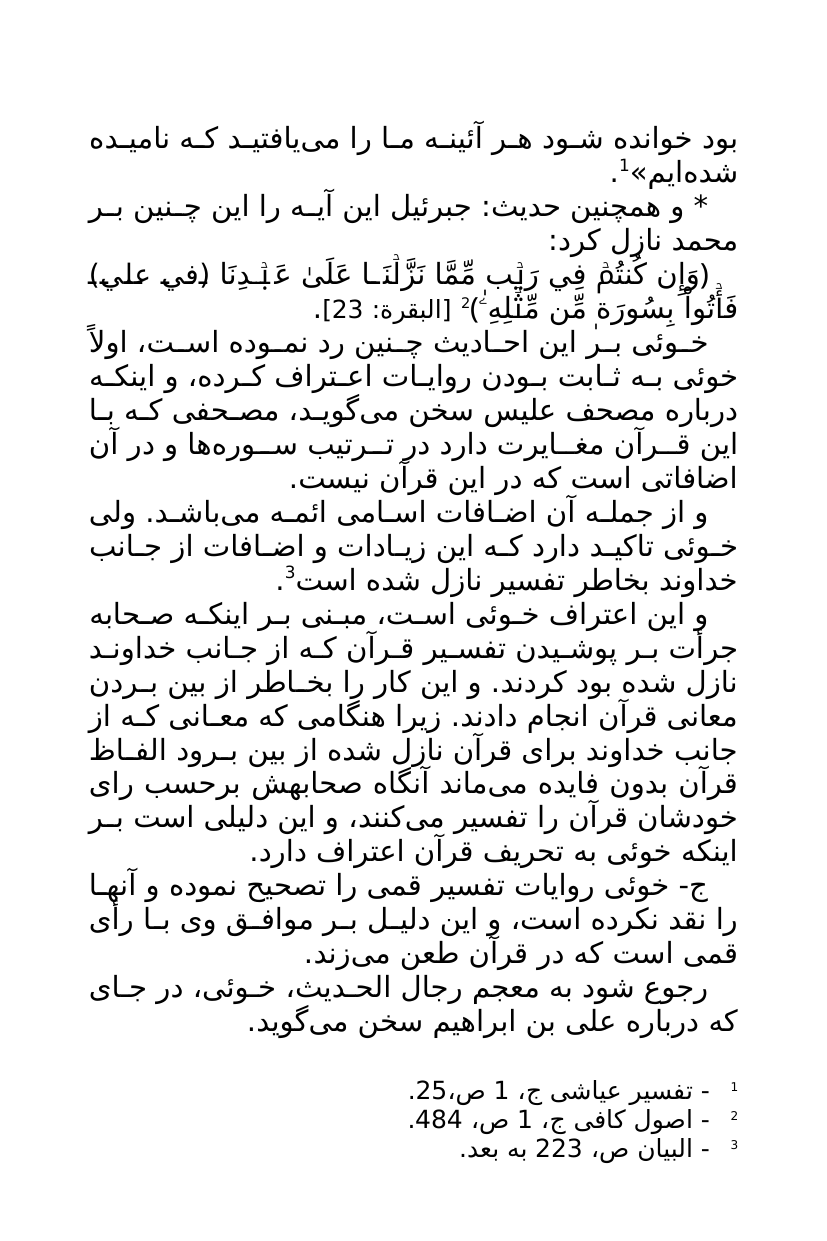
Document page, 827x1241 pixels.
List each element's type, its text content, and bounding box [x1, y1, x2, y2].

text ﴿وَإِن كُنتُمۡ فِي رَيۡبٖ مِّمَّا نَزَّلۡنَا عَلَىٰ عَبۡدِنَا (في علي) فَأۡتُواْ بِسُورَةٖ مِّن مِّثۡلِهِۦ﴾ [البقرة: 23]. [89, 257, 738, 325]
text رجوع شود به معجم رجال الحدیث، خوئی، در جای که درباره علی بن ابراهیم سخن می‌گوید. [89, 971, 738, 1038]
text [89, 122, 738, 189]
text و از جمله آن اضافات اسامی ائمه می‌باشد. ولی خوئی تاکید دارد که این زیادات و اضافات از جانب خداوند بخاطر تفسیر نازل شده است. [89, 495, 738, 597]
text خوئی بر این احادیث چنین رد نموده است، اولاً خوئی به ثابت بودن روایات اعتراف کرده، و اینکه درباره مصحف علیس سخن می‌گوید، مصحفی که با این قرآن مغایرت دارد در ترتیب سوره‌ها و در آن اضافاتی است که در این قرآن نیست. [89, 325, 738, 495]
text و این اعتراف خوئی است، مبنی بر اینکه صحابه جرأت بر پوشیدن تفسیر قرآن که از جانب خداوند نازل شده بود کردند. و این کار را بخاطر از بین بردن معانی قرآن انجام دادند. زیرا هنگامی که معانی که از جانب خداوند برای قرآن نازل شده از بین برود الفاظ قرآن بدون فایده می‌ماند آنگاه صحابهش برحسب رای خودشان قرآن را تفسیر می‌کنند، و این دلیلی است بر اینکه خوئی به تحریف قرآن اعتراف دارد. [89, 597, 738, 869]
text * و همچنین حدیث: جبرئیل این آیه را این چنین بر محمد نازل کرد: [89, 189, 738, 257]
text ج- خوئی روایات تفسیر قمی را تصحیح نموده و آنها را نقد نکرده است، و این دلیل بر موافق وی با رأی قمی است که در قرآن طعن می‌زند. [89, 869, 738, 971]
